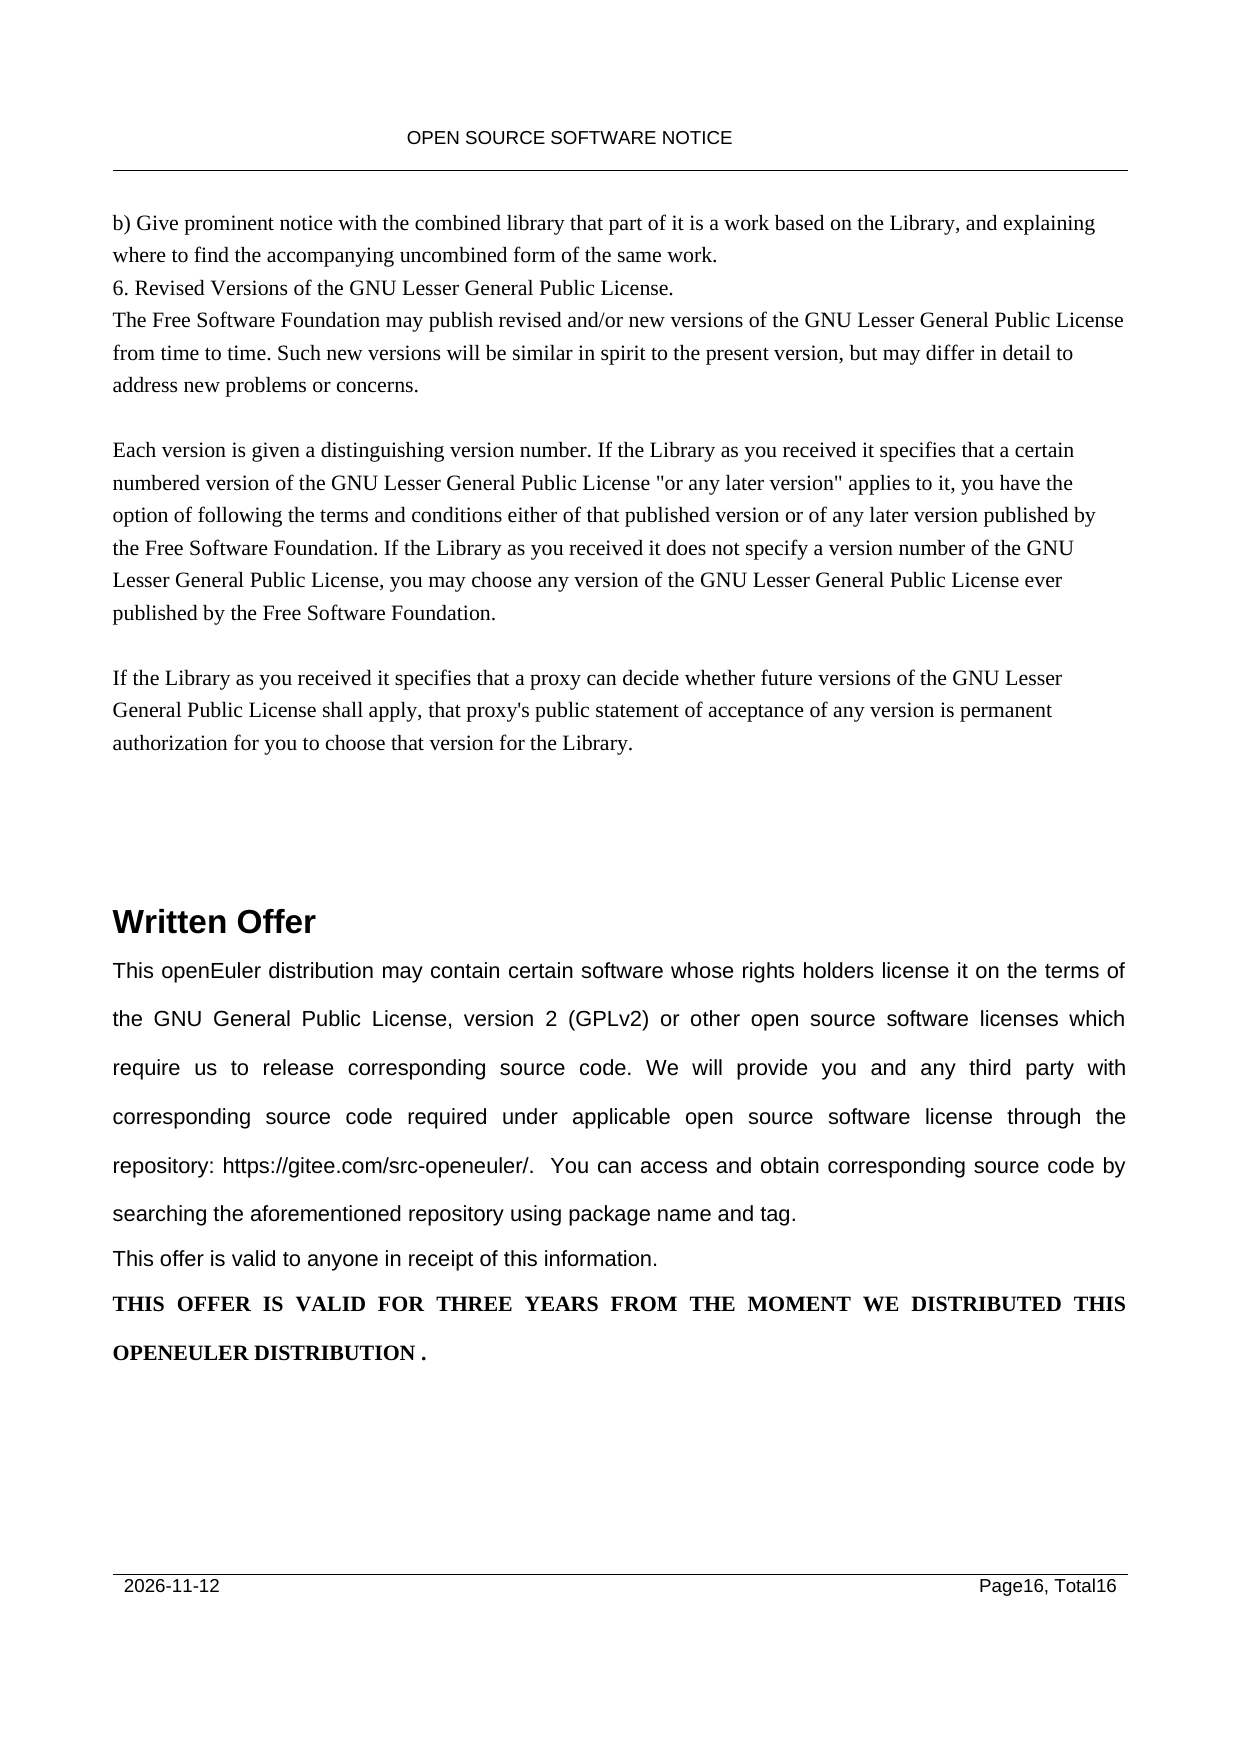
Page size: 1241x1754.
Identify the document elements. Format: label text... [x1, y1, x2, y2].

text THIS OFFER IS VALID FOR THREE YEARS FROM THE MOMENT WE DISTRIBUTED THIS OPENEULER DISTRIBUTION . [112, 1288, 1128, 1369]
text This openEuler distribution may contain certain software whose rights holders license it on the terms of the GNU General Public License, version 2 (GPLv2) or other open source software licenses which require us to release corresponding source code. We will provide you and any third party with corresponding source code required under applicable open source software license through the repository: https://gitee.com/src-openeuler/. You can access and obtain corresponding source code by searching the aforementioned repository using package name and tag. [112, 954, 1128, 1230]
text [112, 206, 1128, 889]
text Written Offer [112, 889, 1128, 954]
text This offer is valid to anyone in receipt of this information. [112, 1243, 1128, 1275]
